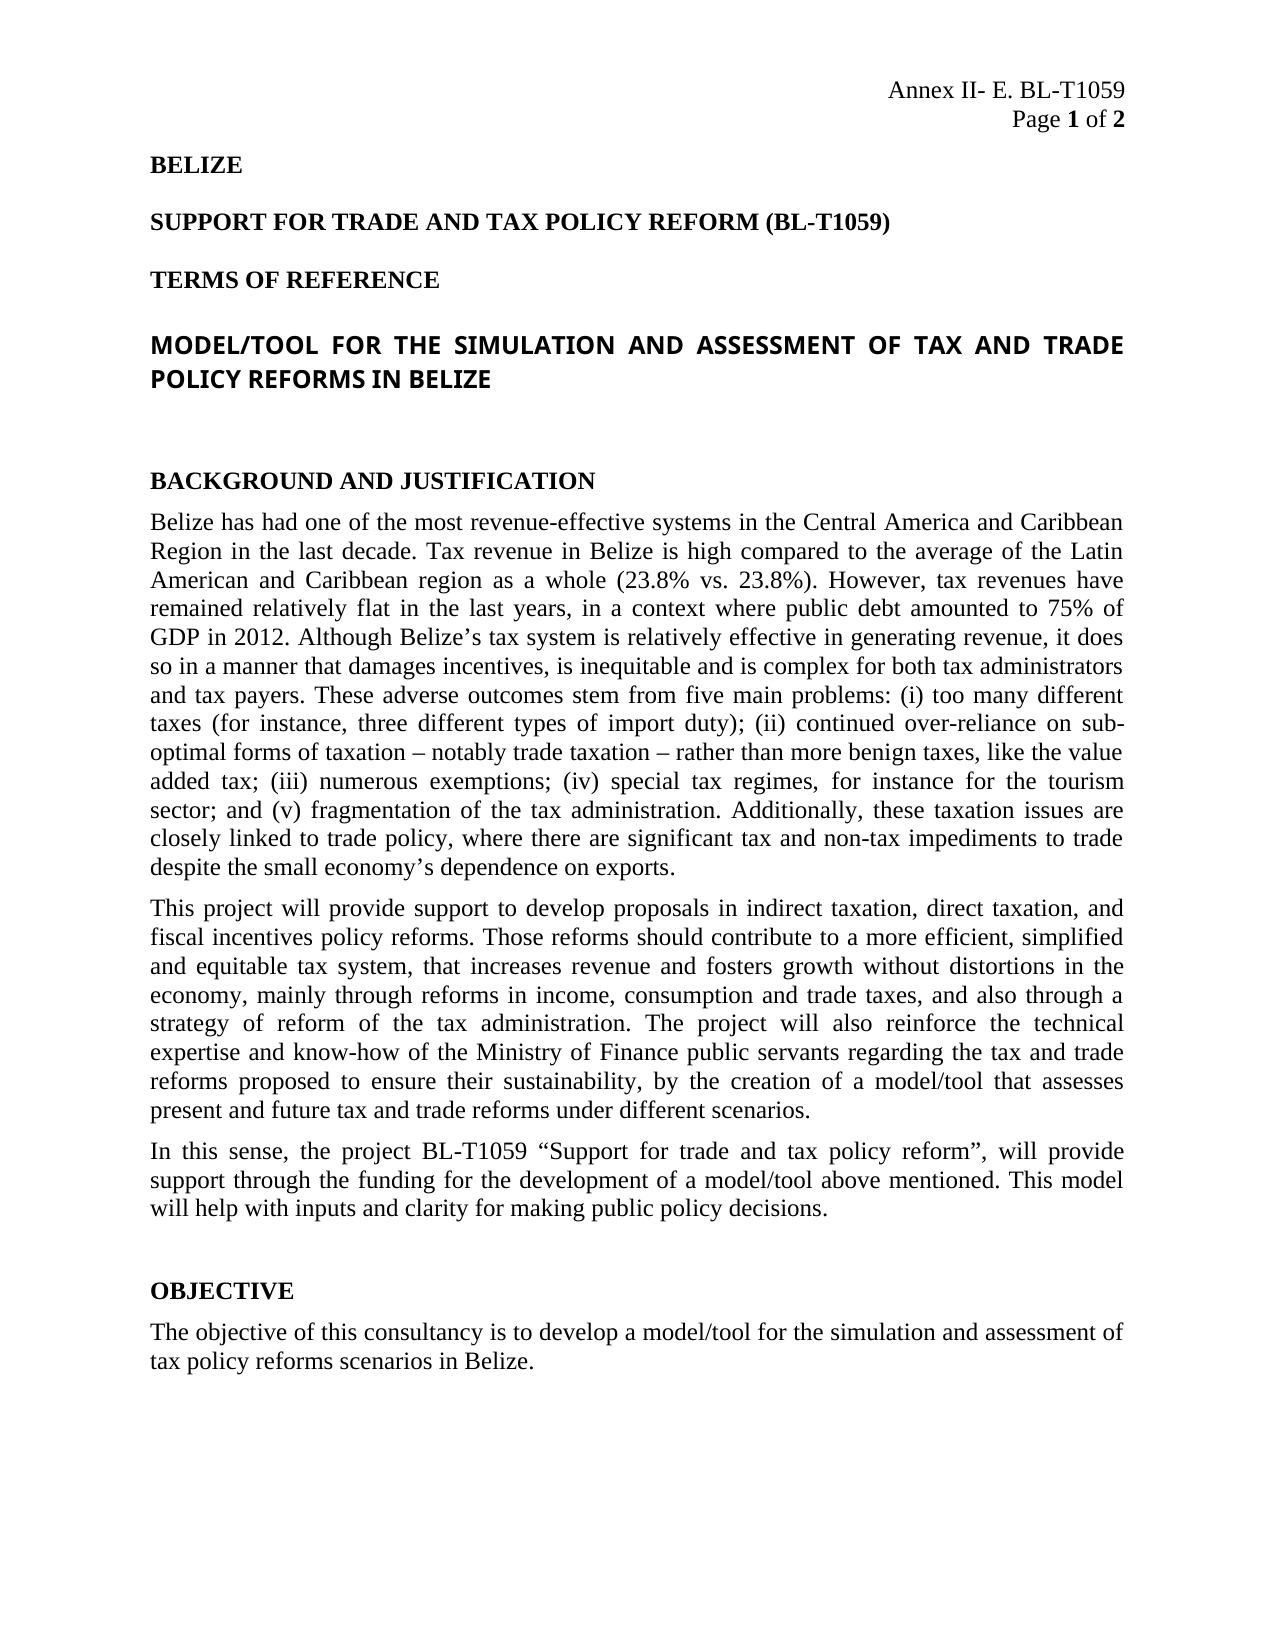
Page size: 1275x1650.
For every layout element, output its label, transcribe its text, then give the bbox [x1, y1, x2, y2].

list OBJECTIVE [150, 1276, 1125, 1305]
list The objective of this consultancy is to develop a model/tool for the simulation and assessment of tax policy reforms scenarios in Belize. [150, 1317, 1125, 1375]
text BELIZE [150, 150, 1125, 179]
text SUPPORT FOR TRADE AND TAX POLICY REFORM (BL-T1059) [150, 207, 1125, 236]
list BACKGROUND AND JUSTIFICATION [150, 466, 1125, 495]
text MODEL/TOOL FOR THE SIMULATION AND ASSESSMENT OF TAX AND TRADE POLICY REFORMS IN BELIZE [150, 328, 1125, 396]
list In this sense, the project BL-T1059 “Support for trade and tax policy reform”, will provide support through the funding for the development of a model/tool above mentioned. This model will help with inputs and clarity for making public policy decisions. [150, 1136, 1125, 1222]
list This project will provide support to develop proposals in indirect taxation, direct taxation, and fiscal incentives policy reforms. Those reforms should contribute to a more efficient, simplified and equitable tax system, that increases revenue and fosters growth without distortions in the economy, mainly through reforms in income, consumption and trade taxes, and also through a strategy of reform of the tax administration. The project will also reinforce the technical expertise and know-how of the Ministry of Finance public servants regarding the tax and trade reforms proposed to ensure their sustainability, by the creation of a model/tool that assesses present and future tax and trade reforms under different scenarios. [150, 893, 1125, 1123]
list Belize has had one of the most revenue-effective systems in the Central America and Caribbean Region in the last decade. Tax revenue in Belize is high compared to the average of the Latin American and Caribbean region as a whole (23.8% vs. 23.8%). However, tax revenues have remained relatively flat in the last years, in a context where public debt amounted to 75% of GDP in 2012. Although Belize’s tax system is relatively effective in generating revenue, it does so in a manner that damages incentives, is inequitable and is complex for both tax administrators and tax payers. These adverse outcomes stem from five main problems: (i) too many different taxes (for instance, three different types of import duty); (ii) continued over-reliance on sub-optimal forms of taxation – notably trade taxation – rather than more benign taxes, like the value added tax; (iii) numerous exemptions; (iv) special tax regimes, for instance for the tourism sector; and (v) fragmentation of the tax administration. Additionally, these taxation issues are closely linked to trade policy, where there are significant tax and non-tax impediments to trade despite the small economy’s dependence on exports. [150, 507, 1125, 881]
text TERMS OF REFERENCE [150, 265, 1125, 294]
